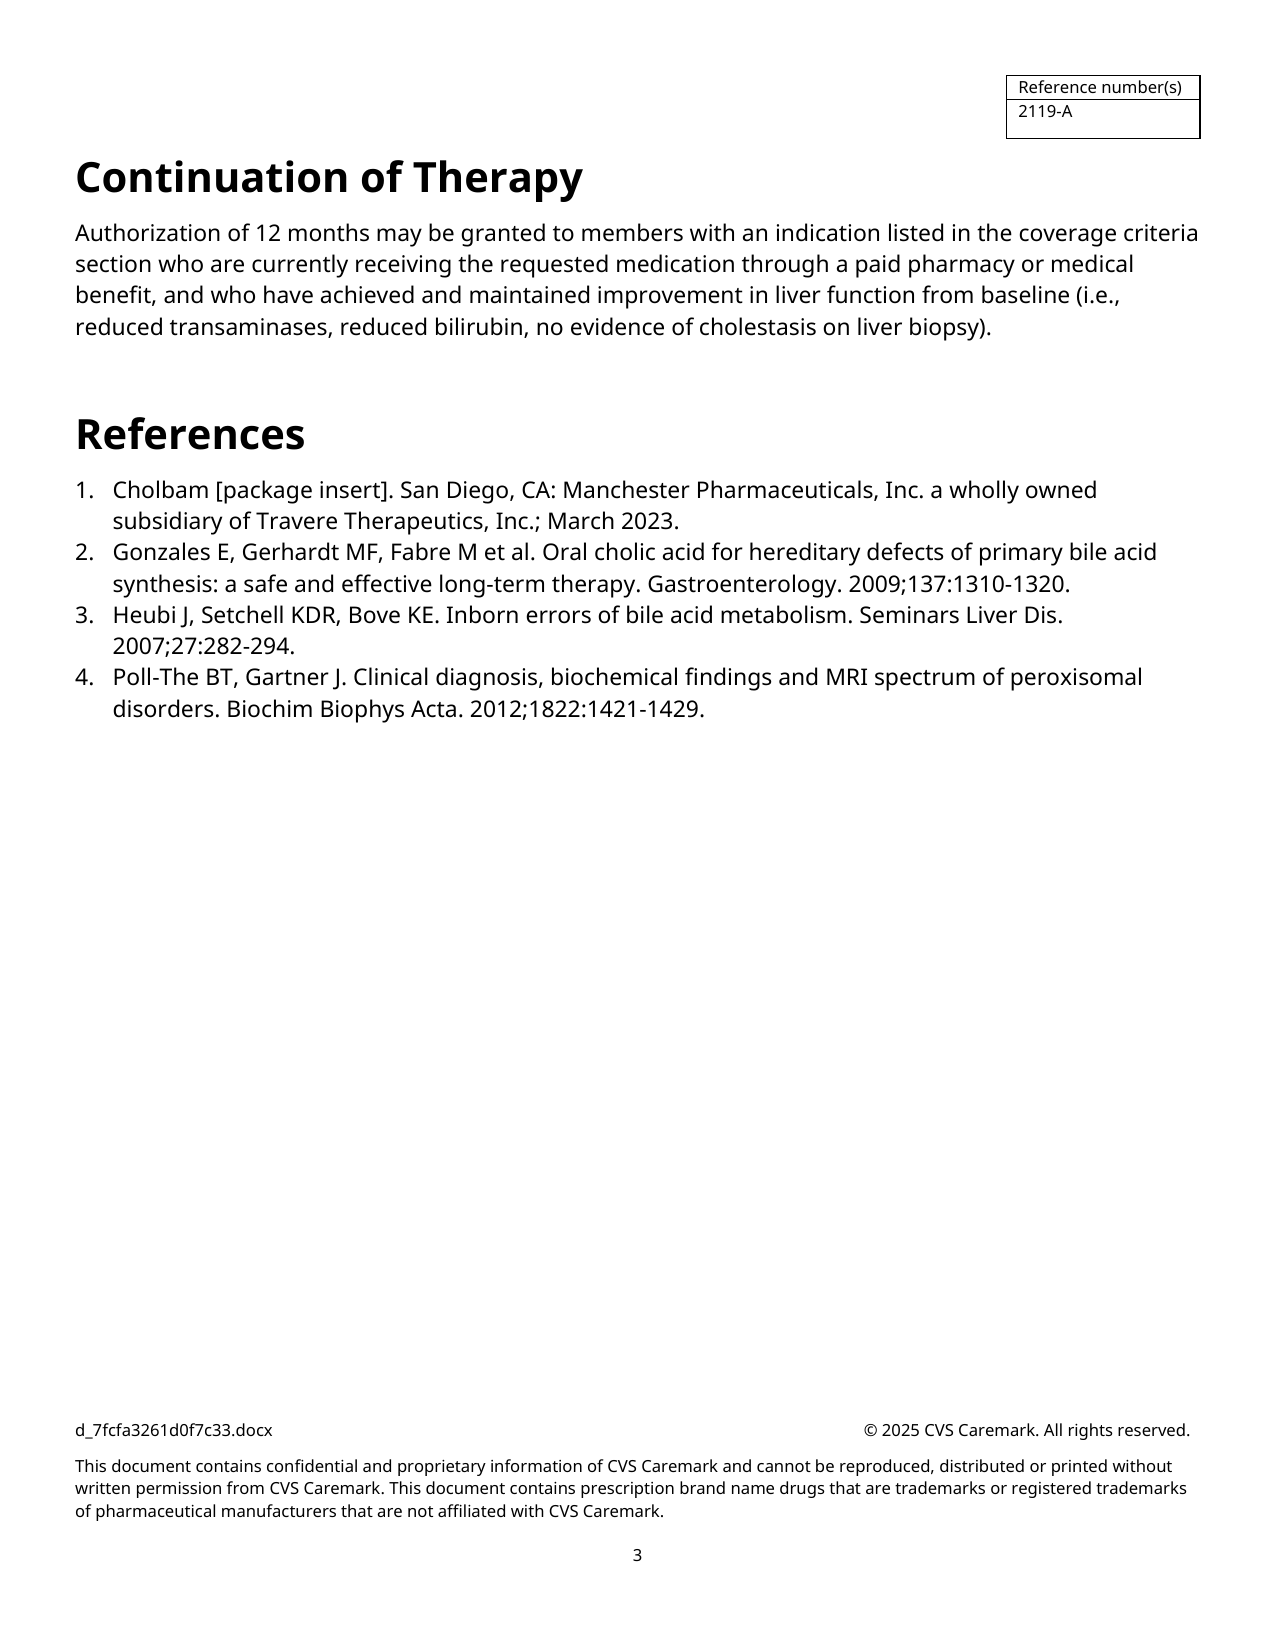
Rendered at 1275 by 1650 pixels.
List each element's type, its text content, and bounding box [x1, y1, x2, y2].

text Cholbam [package insert]. San Diego, CA: Manchester Pharmaceuticals, Inc. a wholly owned subsidiary of Travere Therapeutics, Inc.; March 2023. [75, 474, 1200, 536]
text Authorization of 12 months may be granted to members with an indication listed in the coverage criteria section who are currently receiving the requested medication through a paid pharmacy or medical benefit, and who have achieved and maintained improvement in liver function from baseline (i.e., reduced transaminases, reduced bilirubin, no evidence of cholestasis on liver biopsy). [75, 217, 1200, 342]
text Poll-The BT, Gartner J. Clinical diagnosis, biochemical findings and MRI spectrum of peroxisomal disorders. Biochim Biophys Acta. 2012;1822:1421-1429. [75, 661, 1200, 724]
subtitle Continuation of Therapy [75, 148, 1200, 204]
text Heubi J, Setchell KDR, Bove KE. Inborn errors of bile acid metabolism. Seminars Liver Dis. 2007;27:282-294. [75, 599, 1200, 661]
text Gonzales E, Gerhardt MF, Fabre M et al. Oral cholic acid for hereditary defects of primary bile acid synthesis: a safe and effective long-term therapy. Gastroenterology. 2009;137:1310-1320. [75, 536, 1200, 599]
subtitle References [75, 404, 1200, 461]
